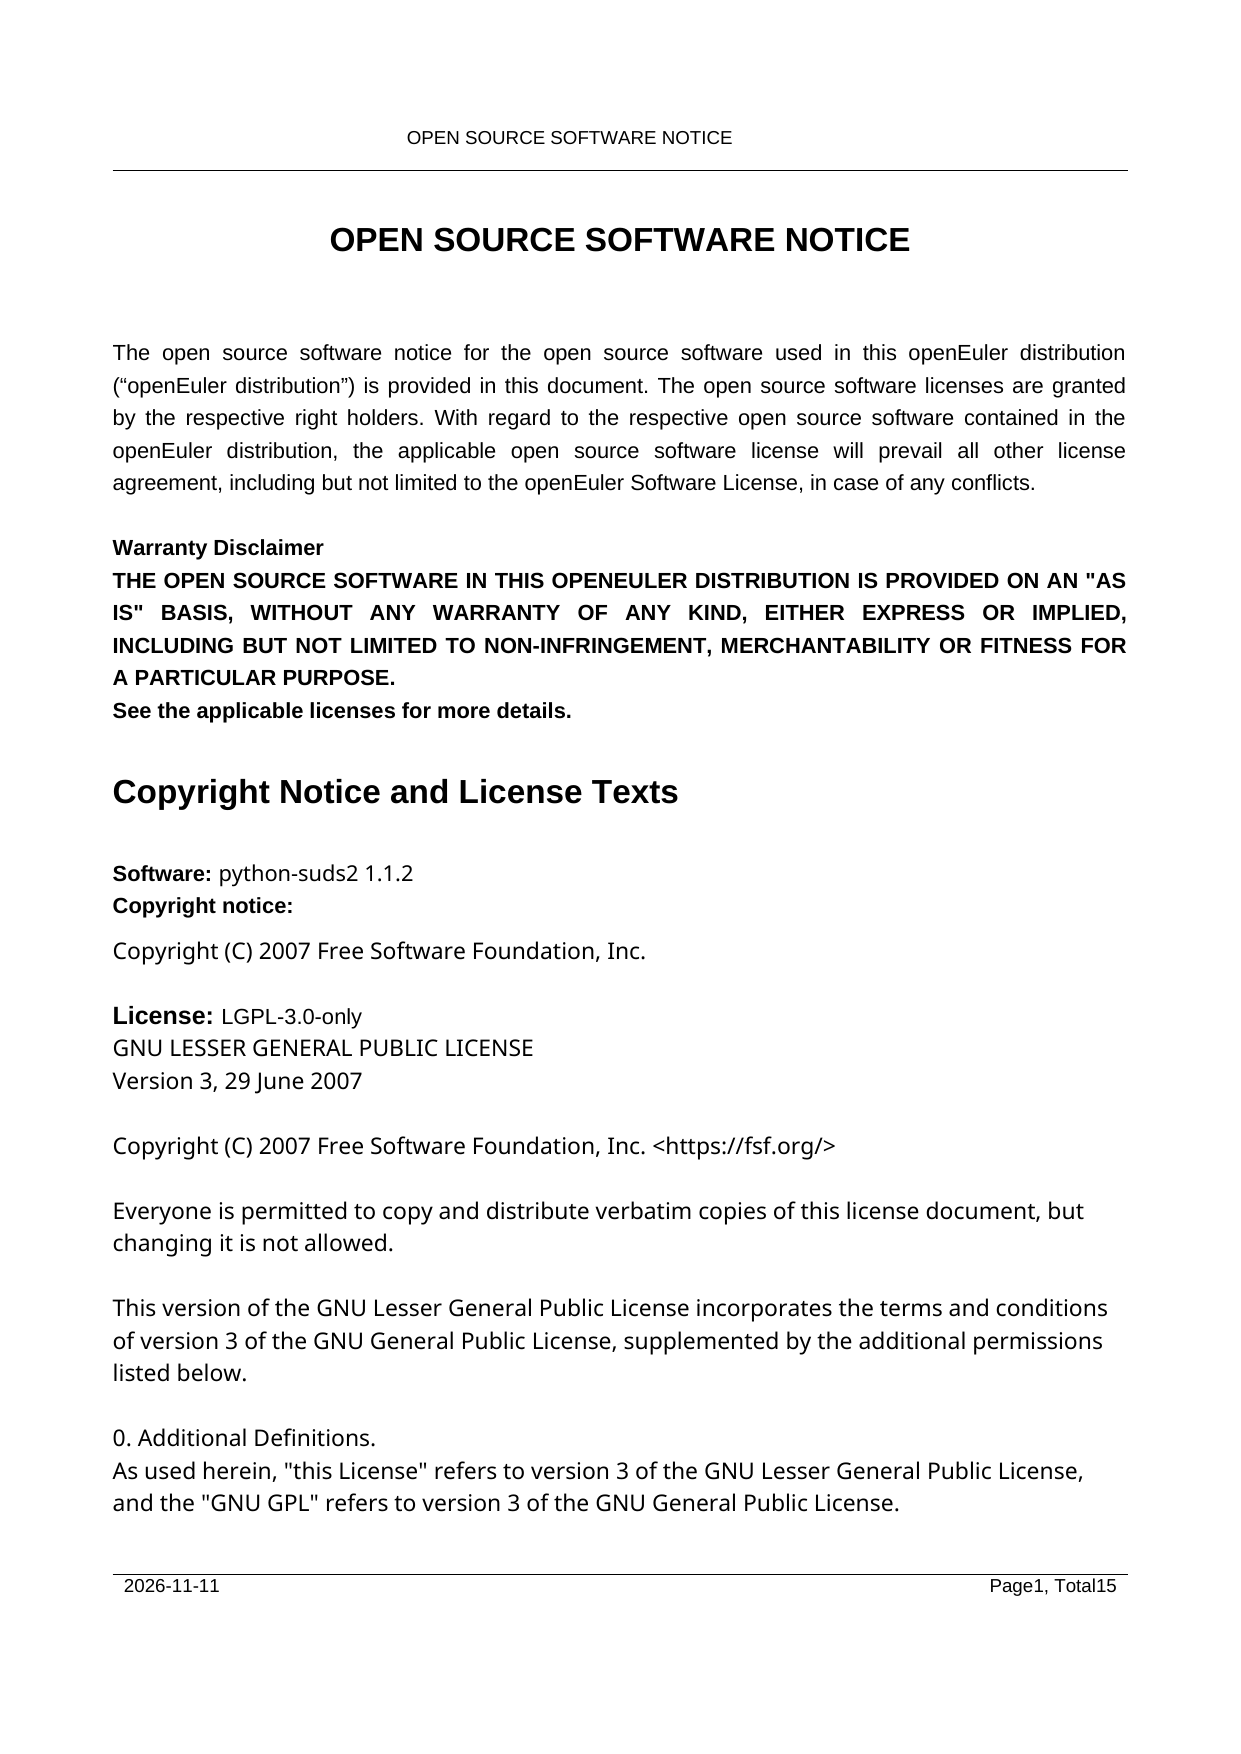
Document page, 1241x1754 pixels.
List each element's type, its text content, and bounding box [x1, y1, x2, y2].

text THE OPEN SOURCE SOFTWARE IN THIS OPENEULER DISTRIBUTION IS PROVIDED ON AN "AS IS" BASIS, WITHOUT ANY WARRANTY OF ANY KIND, EITHER EXPRESS OR IMPLIED, INCLUDING BUT NOT LIMITED TO NON-INFRINGEMENT, MERCHANTABILITY OR FITNESS FOR A PARTICULAR PURPOSE. See the applicable licenses for more details. [112, 564, 1128, 726]
text 0. Additional Definitions. [112, 1421, 1128, 1454]
text Everyone is permitted to copy and distribute verbatim copies of this license document, but changing it is not allowed. [112, 1194, 1128, 1259]
text As used herein, "this License" refers to version 3 of the GNU Lesser General Public License, and the "GNU GPL" refers to version 3 of the GNU General Public License. [112, 1454, 1128, 1519]
text The open source software notice for the open source software used in this openEuler distribution (“openEuler distribution”) is provided in this document. The open source software licenses are granted by the respective right holders. With regard to the respective open source software contained in the openEuler distribution, the applicable open source software license will prevail all other license agreement, including but not limited to the openEuler Software License, in case of any conflicts. [112, 336, 1128, 499]
text Warranty Disclaimer [112, 531, 1128, 564]
text License: LGPL-3.0-only [112, 999, 1128, 1031]
text Copyright (C) 2007 Free Software Foundation, Inc. [112, 934, 1128, 999]
text Version 3, 29 June 2007 [112, 1064, 1128, 1096]
text OPEN SOURCE SOFTWARE NOTICE [112, 206, 1128, 271]
text GNU LESSER GENERAL PUBLIC LICENSE [112, 1031, 1128, 1064]
title Software: python-suds2 1.1.2 [112, 856, 1128, 889]
text Copyright Notice and License Texts [112, 759, 1128, 824]
text This version of the GNU Lesser General Public License incorporates the terms and conditions of version 3 of the GNU General Public License, supplemented by the additional permissions listed below. [112, 1291, 1128, 1389]
text Copyright (C) 2007 Free Software Foundation, Inc. <https://fsf.org/> [112, 1129, 1128, 1161]
text Copyright notice: [112, 889, 1128, 921]
